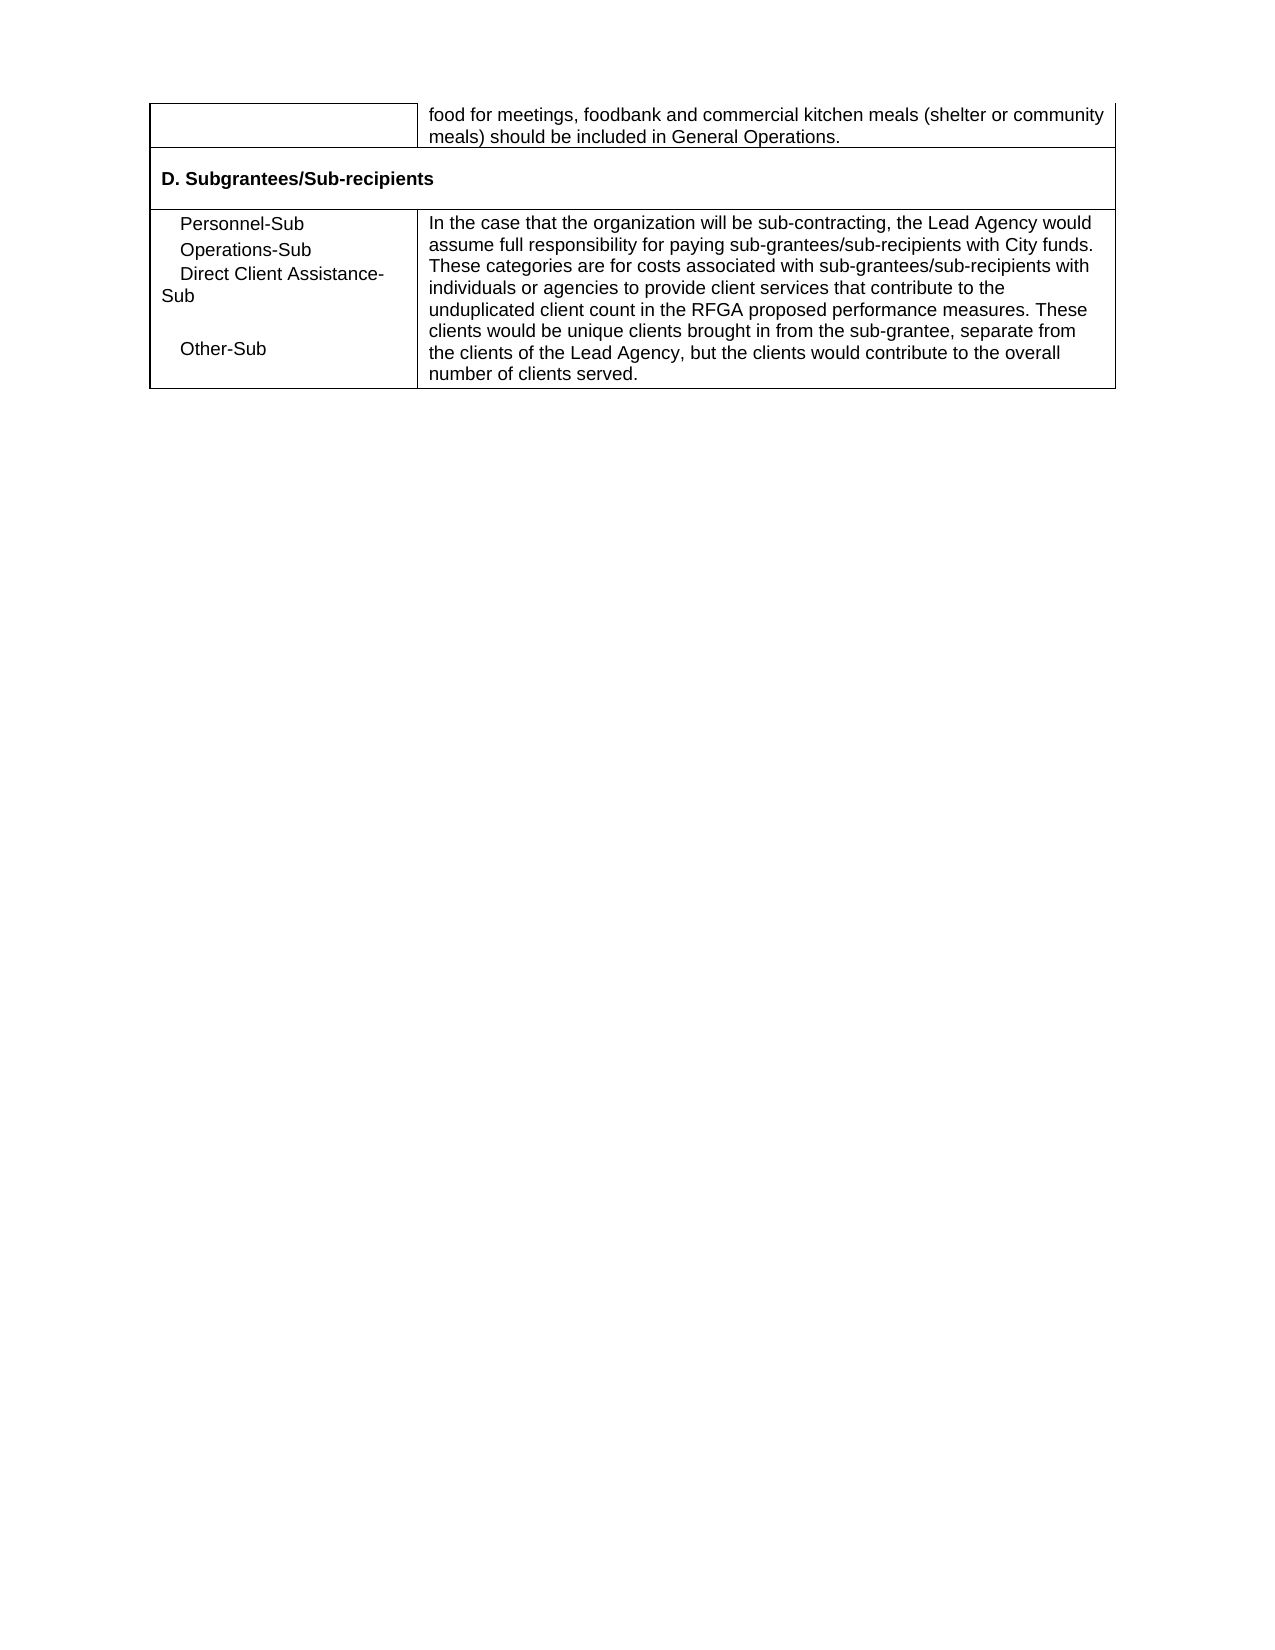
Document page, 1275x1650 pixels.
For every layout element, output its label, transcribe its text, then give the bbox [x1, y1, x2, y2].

table_cell In the case that the organization will be sub-contracting, the Lead Agency would assume full responsibility for paying sub-grantees/sub-recipients with City funds. These categories are for costs associated with sub-grantees/sub-recipients with individuals or agencies to provide client services that contribute to the unduplicated client count in the RFGA proposed performance measures. These clients would be unique clients brought in from the sub-grantee, separate from the clients of the Lead Agency, but the clients would contribute to the overall number of clients served. [418, 210, 1115, 387]
table_cell Operations-Sub [151, 238, 417, 260]
table_cell Personnel-Sub [151, 210, 417, 238]
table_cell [151, 104, 417, 147]
table_cell Other-Sub [151, 308, 417, 387]
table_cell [418, 103, 1115, 147]
table_cell D. Subgrantees/Sub-recipients [151, 148, 1115, 208]
table_cell Direct Client Assistance-Sub [151, 260, 417, 308]
